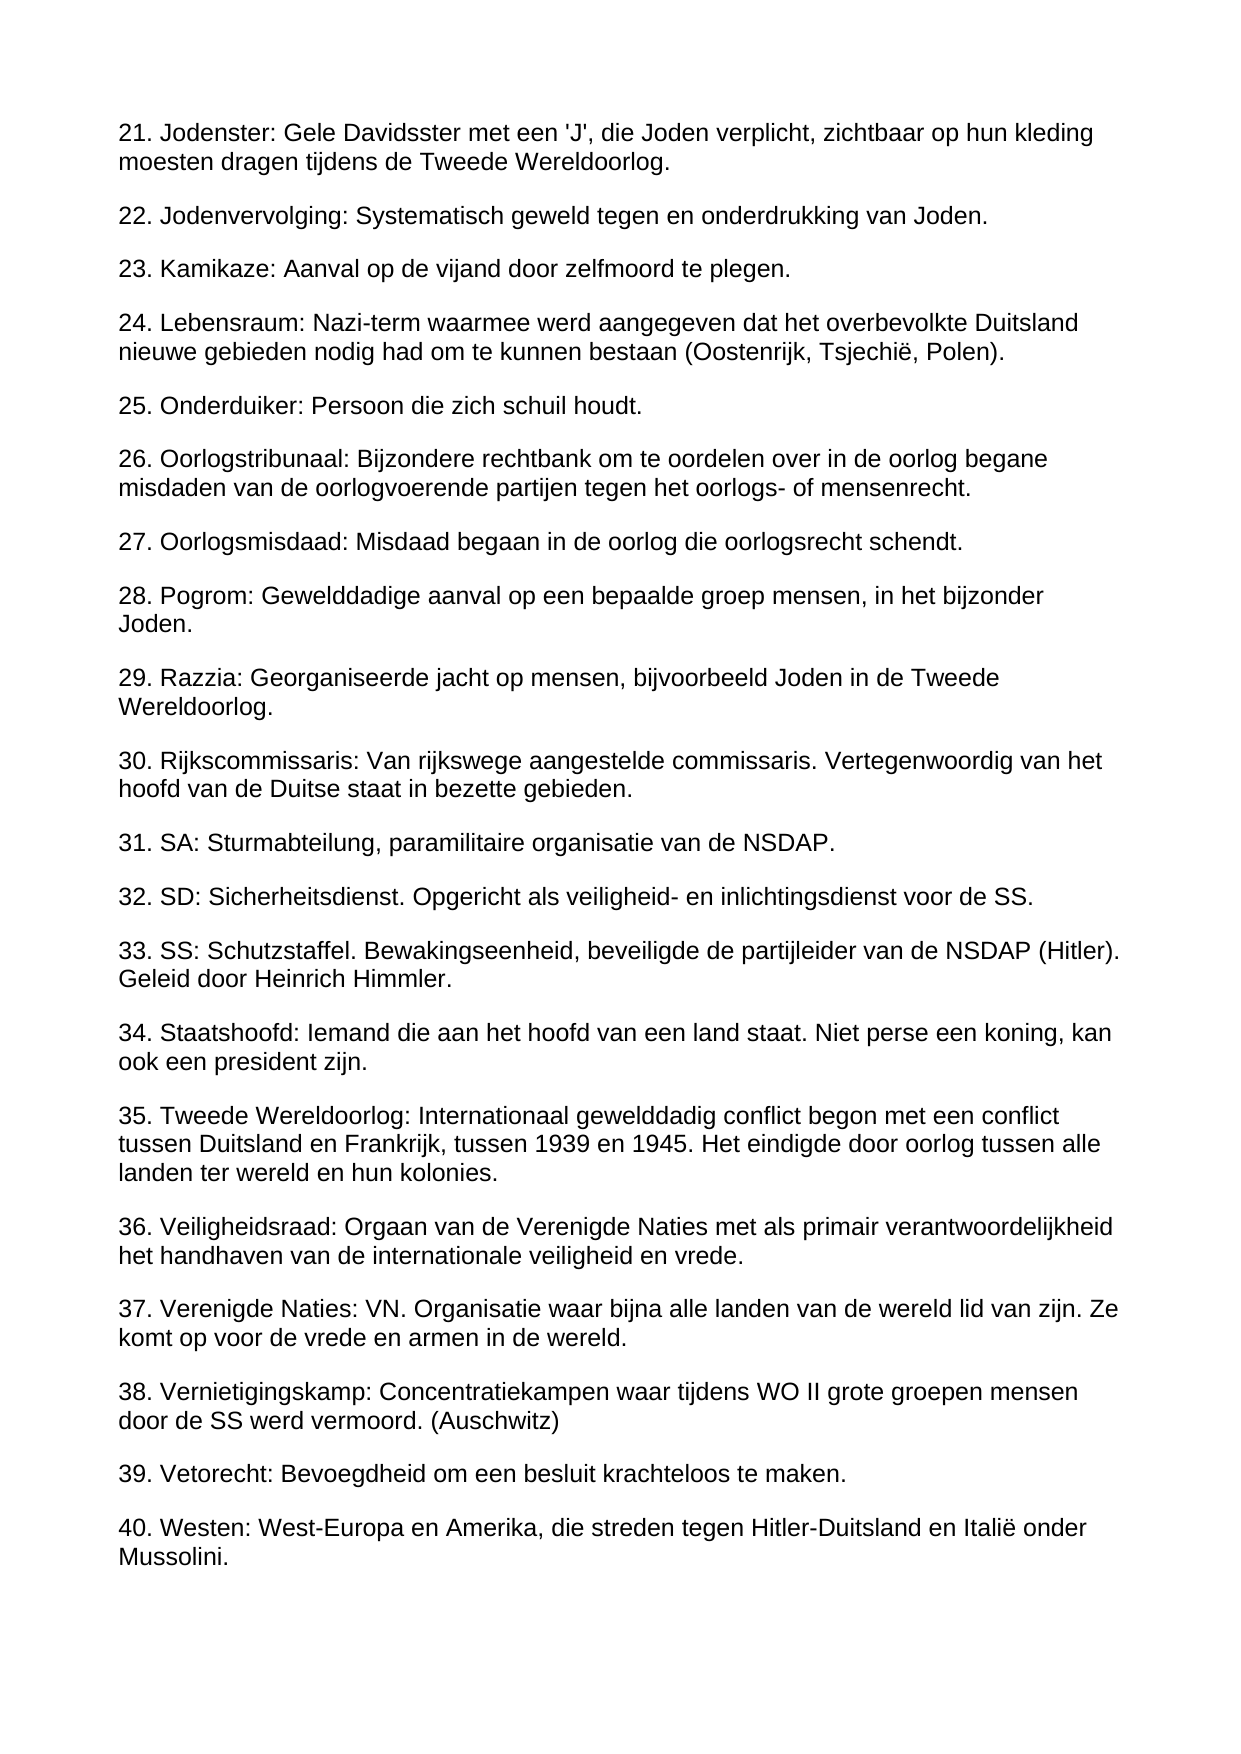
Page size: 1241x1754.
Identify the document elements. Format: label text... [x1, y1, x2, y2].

subtitle 38. Vernietigingskamp: Concentratiekampen waar tijdens WO II grote groepen mensen door de SS werd vermoord. (Auschwitz) [118, 1377, 1122, 1434]
subtitle 25. Onderduiker: Persoon die zich schuil houdt. [118, 391, 1122, 419]
subtitle 27. Oorlogsmisdaad: Misdaad begaan in de oorlog die oorlogsrecht schendt. [118, 527, 1122, 556]
subtitle 29. Razzia: Georganiseerde jacht op mensen, bijvoorbeeld Joden in de Tweede Wereldoorlog. [118, 663, 1122, 721]
subtitle 40. Westen: West-Europa en Amerika, die streden tegen Hitler-Duitsland en Italië onder Mussolini. [118, 1513, 1122, 1571]
subtitle 35. Tweede Wereldoorlog: Internationaal gewelddadig conflict begon met een conflict tussen Duitsland en Frankrijk, tussen 1939 en 1945. Het eindigde door oorlog tussen alle landen ter wereld en hun kolonies. [118, 1101, 1122, 1187]
subtitle 31. SA: Sturmabteilung, paramilitaire organisatie van de NSDAP. [118, 828, 1122, 857]
subtitle 26. Oorlogstribunaal: Bijzondere rechtbank om te oordelen over in de oorlog begane misdaden van de oorlogvoerende partijen tegen het oorlogs- of mensenrecht. [118, 444, 1122, 502]
subtitle 22. Jodenvervolging: Systematisch geweld tegen en onderdrukking van Joden. [118, 201, 1122, 229]
subtitle 23. Kamikaze: Aanval op de vijand door zelfmoord te plegen. [118, 254, 1122, 283]
subtitle 28. Pogrom: Gewelddadige aanval op een bepaalde groep mensen, in het bijzonder Joden. [118, 581, 1122, 638]
subtitle 24. Lebensraum: Nazi-term waarmee werd aangegeven dat het overbevolkte Duitsland nieuwe gebieden nodig had om te kunnen bestaan (Oostenrijk, Tsjechië, Polen). [118, 308, 1122, 366]
subtitle 32. SD: Sicherheitsdienst. Opgericht als veiligheid- en inlichtingsdienst voor de SS. [118, 882, 1122, 911]
subtitle 33. SS: Schutzstaffel. Bewakingseenheid, beveiligde de partijleider van de NSDAP (Hitler). Geleid door Heinrich Himmler. [118, 936, 1122, 993]
subtitle 37. Verenigde Naties: VN. Organisatie waar bijna alle landen van de wereld lid van zijn. Ze komt op voor de vrede en armen in de wereld. [118, 1294, 1122, 1352]
subtitle 39. Vetorecht: Bevoegdheid om een besluit krachteloos te maken. [118, 1459, 1122, 1488]
subtitle 30. Rijkscommissaris: Van rijkswege aangestelde commissaris. Vertegenwoordig van het hoofd van de Duitse staat in bezette gebieden. [118, 746, 1122, 803]
subtitle 34. Staatshoofd: Iemand die aan het hoofd van een land staat. Niet perse een koning, kan ook een president zijn. [118, 1018, 1122, 1076]
subtitle 36. Veiligheidsraad: Orgaan van de Verenigde Naties met als primair verantwoordelijkheid het handhaven van de internationale veiligheid en vrede. [118, 1212, 1122, 1269]
subtitle 21. Jodenster: Gele Davidsster met een 'J', die Joden verplicht, zichtbaar op hun kleding moesten dragen tijdens de Tweede Wereldoorlog. [118, 118, 1122, 176]
